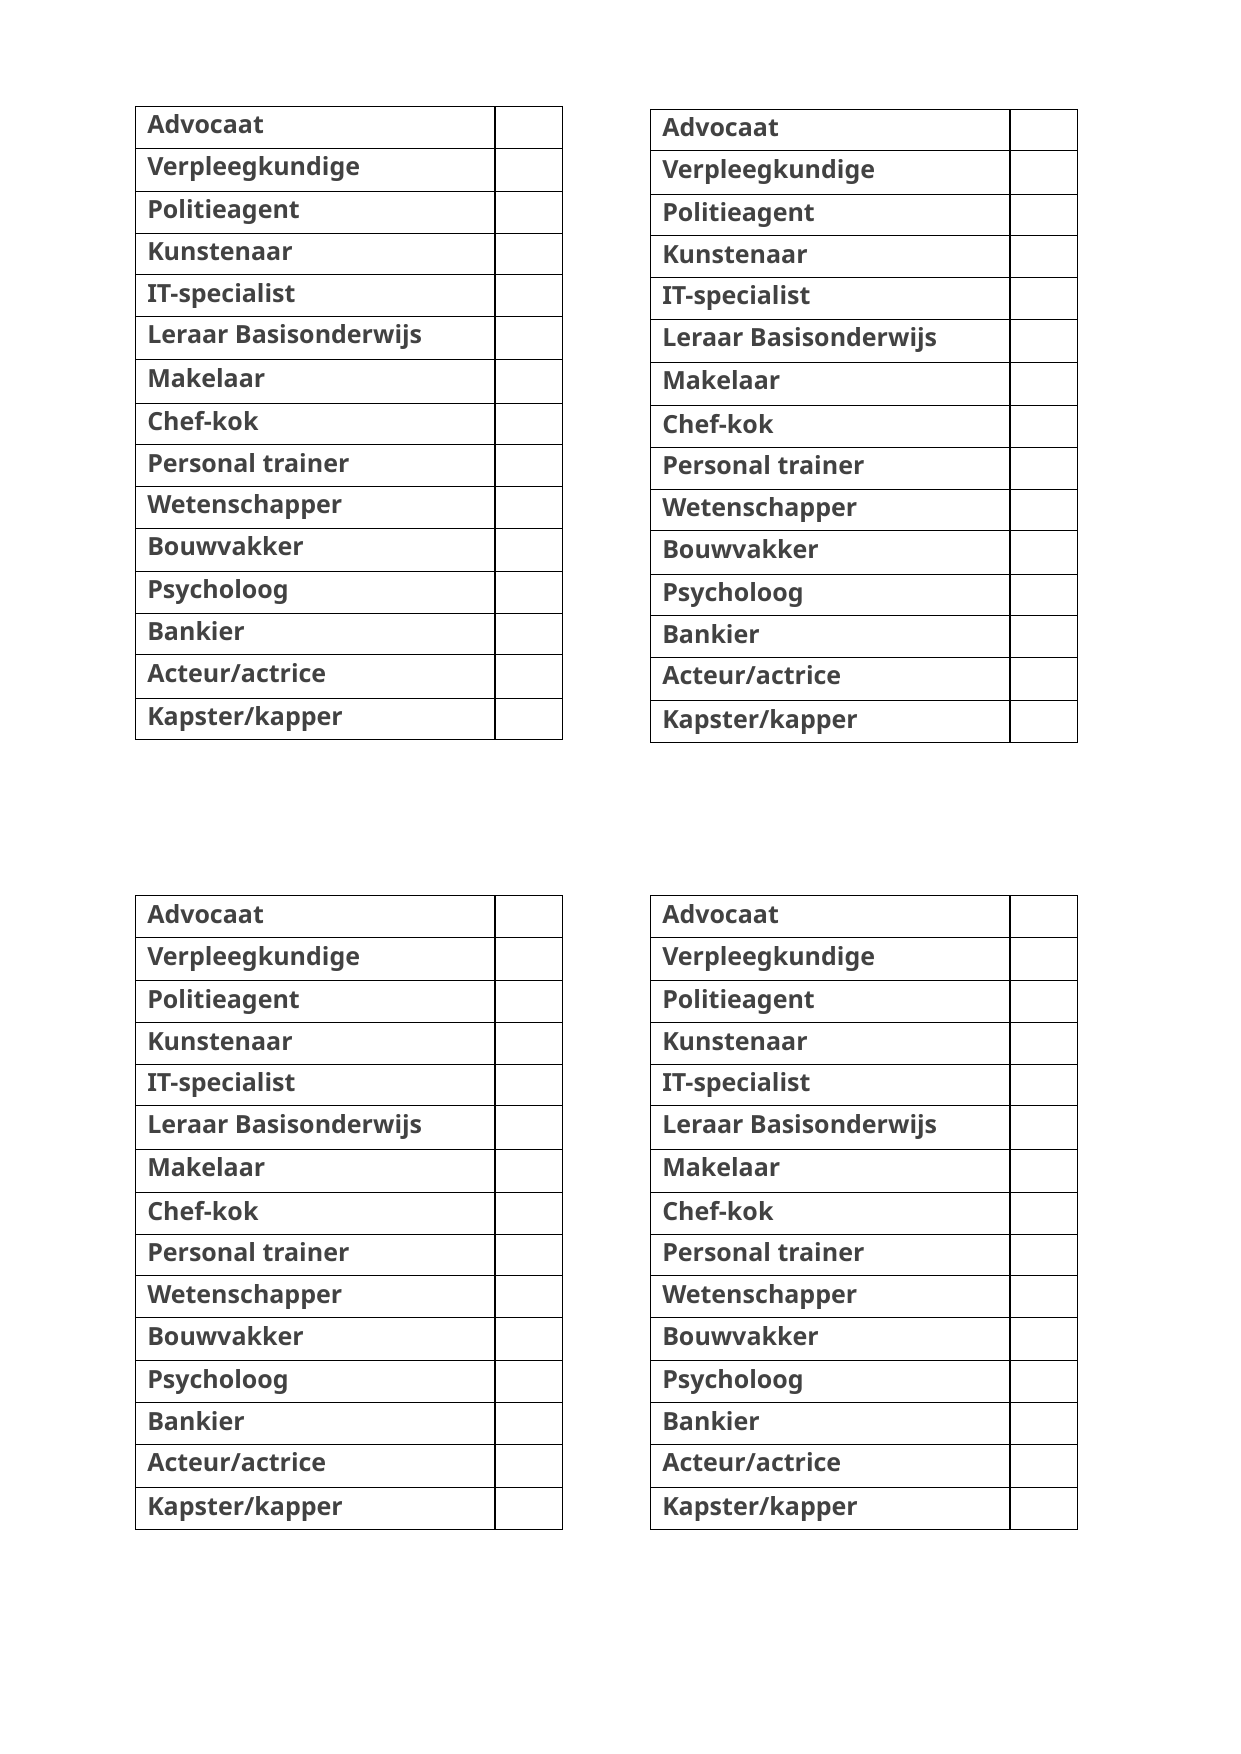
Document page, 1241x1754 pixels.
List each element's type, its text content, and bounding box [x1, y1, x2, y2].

table_cell [1011, 236, 1077, 277]
table_cell Wetenschapper [136, 487, 494, 527]
table_cell Kunstenaar [651, 236, 1009, 277]
table_cell Bankier [136, 614, 494, 654]
table_cell [1011, 531, 1077, 574]
table_cell [1011, 490, 1077, 530]
table_cell [1011, 1488, 1077, 1529]
table_cell [496, 572, 562, 612]
table_cell [1011, 363, 1077, 405]
table_cell Psycholoog [651, 575, 1009, 615]
table_cell Leraar Basisonderwijs [136, 1106, 494, 1149]
table_cell [496, 275, 562, 316]
table_cell [1011, 448, 1077, 489]
table_cell [1011, 1106, 1077, 1149]
table_cell Makelaar [136, 1150, 494, 1192]
table_cell [496, 404, 562, 444]
table_cell IT-specialist [136, 1065, 494, 1105]
table_cell [496, 614, 562, 654]
table_cell [496, 360, 562, 402]
table_cell Politieagent [136, 981, 494, 1022]
table_cell Kapster/kapper [651, 1488, 1009, 1529]
table_cell [1011, 658, 1077, 700]
table_cell Makelaar [136, 360, 494, 402]
table_cell [496, 938, 562, 980]
table_cell Bankier [136, 1403, 494, 1444]
table_cell Chef-kok [136, 1193, 494, 1234]
table_cell [1011, 1065, 1077, 1105]
table_cell [496, 487, 562, 527]
table_cell [1011, 1276, 1077, 1317]
table_header Advocaat [651, 896, 1009, 937]
table_cell Wetenschapper [136, 1276, 494, 1317]
table_cell [1011, 1318, 1077, 1360]
table_cell Leraar Basisonderwijs [136, 317, 494, 359]
table_header Advocaat [651, 110, 1009, 150]
table_cell [1011, 616, 1077, 657]
table_cell [496, 1235, 562, 1275]
table_cell [1011, 981, 1077, 1022]
table_cell [496, 445, 562, 486]
table_cell [496, 529, 562, 571]
table_cell [1011, 1023, 1077, 1064]
table_cell Bouwvakker [136, 1318, 494, 1360]
table_cell IT-specialist [651, 278, 1009, 319]
table_header Advocaat [136, 107, 494, 147]
table_cell [1011, 938, 1077, 980]
table_cell Personal trainer [136, 445, 494, 486]
table_cell Wetenschapper [651, 1276, 1009, 1317]
table_header [1011, 110, 1077, 150]
table_cell Acteur/actrice [136, 1445, 494, 1487]
table_cell Makelaar [651, 363, 1009, 405]
table_cell Psycholoog [136, 1361, 494, 1402]
table_cell Kunstenaar [136, 234, 494, 274]
table_cell Acteur/actrice [651, 1445, 1009, 1487]
table_cell IT-specialist [651, 1065, 1009, 1105]
table_cell [496, 1150, 562, 1192]
table_cell Makelaar [651, 1150, 1009, 1192]
table_cell IT-specialist [136, 275, 494, 316]
table_cell Kunstenaar [651, 1023, 1009, 1064]
table_cell [1011, 1361, 1077, 1402]
table_cell Psycholoog [651, 1361, 1009, 1402]
table_cell Politieagent [136, 192, 494, 232]
table_header [496, 896, 562, 937]
table_cell Kunstenaar [136, 1023, 494, 1064]
table_cell Bouwvakker [136, 529, 494, 571]
table_cell [496, 981, 562, 1022]
table_cell [496, 699, 562, 739]
table_cell Acteur/actrice [136, 655, 494, 697]
table_cell Personal trainer [651, 448, 1009, 489]
table_cell [1011, 701, 1077, 742]
table_cell [1011, 151, 1077, 194]
table_cell Bankier [651, 616, 1009, 657]
table_cell [496, 1488, 562, 1529]
table_cell [496, 1318, 562, 1360]
table_cell [1011, 278, 1077, 319]
table_cell Verpleegkundige [651, 938, 1009, 980]
table_cell [496, 317, 562, 359]
table_cell Bankier [651, 1403, 1009, 1444]
table_cell Bouwvakker [651, 1318, 1009, 1360]
table_cell Chef-kok [651, 406, 1009, 447]
table_cell Kapster/kapper [136, 699, 494, 739]
table_cell Kapster/kapper [136, 1488, 494, 1529]
table_cell Personal trainer [651, 1235, 1009, 1275]
table_cell Acteur/actrice [651, 658, 1009, 700]
table_cell [496, 1361, 562, 1402]
table_cell Psycholoog [136, 572, 494, 612]
table_cell Kapster/kapper [651, 701, 1009, 742]
table_cell [496, 1403, 562, 1444]
table_cell [1011, 406, 1077, 447]
table_cell [1011, 1445, 1077, 1487]
table_header Advocaat [136, 896, 494, 937]
table_cell Politieagent [651, 195, 1009, 235]
table_cell [496, 1065, 562, 1105]
table_cell [1011, 1193, 1077, 1234]
table_cell [496, 1023, 562, 1064]
table_cell [496, 655, 562, 697]
table_cell Politieagent [651, 981, 1009, 1022]
table_cell Personal trainer [136, 1235, 494, 1275]
table_cell [1011, 1150, 1077, 1192]
table_cell Verpleegkundige [136, 149, 494, 191]
table_cell Chef-kok [651, 1193, 1009, 1234]
table_cell Leraar Basisonderwijs [651, 320, 1009, 362]
table_header [496, 107, 562, 147]
table_cell Verpleegkundige [136, 938, 494, 980]
table_cell [1011, 1235, 1077, 1275]
table_cell [496, 1193, 562, 1234]
table_cell Chef-kok [136, 404, 494, 444]
table_cell [496, 1106, 562, 1149]
table_cell [496, 149, 562, 191]
table_cell [1011, 1403, 1077, 1444]
table_cell [496, 192, 562, 232]
table_cell Wetenschapper [651, 490, 1009, 530]
table_cell Verpleegkundige [651, 151, 1009, 194]
table_cell [496, 1276, 562, 1317]
table_cell Bouwvakker [651, 531, 1009, 574]
table_cell [1011, 320, 1077, 362]
table_cell Leraar Basisonderwijs [651, 1106, 1009, 1149]
table_header [1011, 896, 1077, 937]
table_cell [496, 234, 562, 274]
table_cell [1011, 575, 1077, 615]
table_cell [496, 1445, 562, 1487]
table_cell [1011, 195, 1077, 235]
